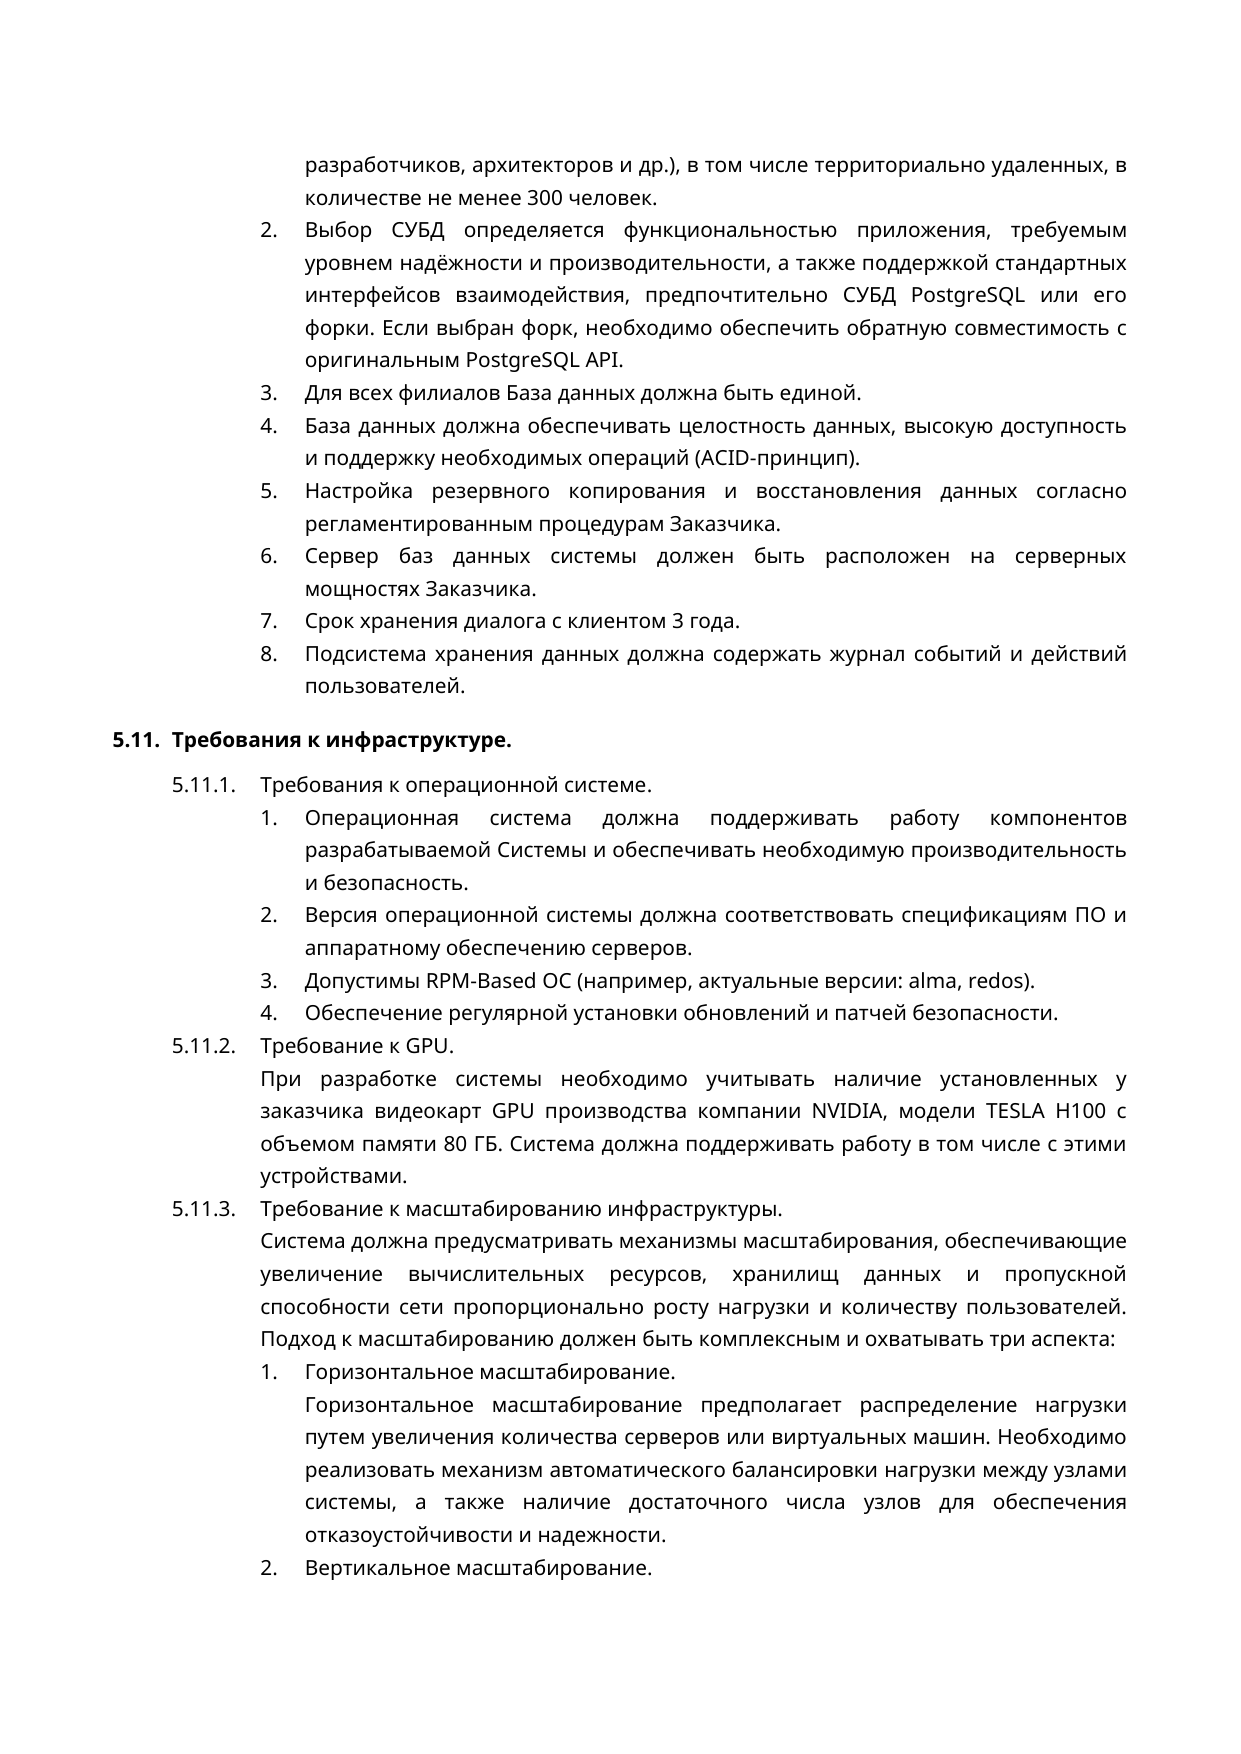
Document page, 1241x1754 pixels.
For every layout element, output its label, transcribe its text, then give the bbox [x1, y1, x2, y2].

list Обеспечение регулярной установки обновлений и патчей безопасности. [260, 998, 1128, 1027]
list Горизонтальное масштабирование предполагает распределение нагрузки путем увеличения количества серверов или виртуальных машин. Необходимо реализовать механизм автоматического балансировки нагрузки между узлами системы, а также наличие достаточного числа узлов для обеспечения отказоустойчивости и надежности. [304, 1390, 1128, 1548]
list База данных должна обеспечивать целостность данных, высокую доступность и поддержку необходимых операций (ACID-принцип). [260, 411, 1128, 472]
list Горизонтальное масштабирование. [260, 1357, 1128, 1386]
list Требование к GPU. [172, 1031, 1128, 1059]
list Требования к операционной системе. [172, 770, 1128, 799]
list Сервер баз данных системы должен быть расположен на серверных мощностях Заказчика. [260, 541, 1128, 602]
list Выбор СУБД определяется функциональностью приложения, требуемым уровнем надёжности и производительности, а также поддержкой стандартных интерфейсов взаимодействия, предпочтительно СУБД PostgreSQL или его форки. Если выбран форк, необходимо обеспечить обратную совместимость с оригинальным PostgreSQL API. [260, 215, 1128, 374]
list Требование к масштабированию инфраструктуры. [172, 1194, 1128, 1222]
list Вертикальное масштабирование. [260, 1553, 1128, 1581]
list Система должна предусматривать механизмы масштабирования, обеспечивающие увеличение вычислительных ресурсов, хранилищ данных и пропускной способности сети пропорционально росту нагрузки и количеству пользователей. Подход к масштабированию должен быть комплексным и охватывать три аспекта: [260, 1227, 1128, 1353]
subtitle Требования к инфраструктуре. [112, 725, 1128, 753]
list Настройка резервного копирования и восстановления данных согласно регламентированным процедурам Заказчика. [260, 476, 1128, 537]
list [260, 150, 1128, 211]
list При разработке системы необходимо учитывать наличие установленных у заказчика видеокарт GPU производства компании NVIDIA, модели TESLA H100 с объемом памяти 80 ГБ. Система должна поддерживать работу в том числе с этими устройствами. [260, 1064, 1128, 1190]
list Допустимы RPM-Based ОС (например, актуальные версии: alma, redos). [260, 966, 1128, 994]
list Подсистема хранения данных должна содержать журнал событий и действий пользователей. [260, 639, 1128, 700]
list Срок хранения диалога с клиентом 3 года. [260, 606, 1128, 635]
list Операционная система должна поддерживать работу компонентов разрабатываемой Системы и обеспечивать необходимую производительность и безопасность. [260, 803, 1128, 896]
list Версия операционной системы должна соответствовать спецификациям ПО и аппаратному обеспечению серверов. [260, 901, 1128, 962]
list Для всех филиалов База данных должна быть единой. [260, 378, 1128, 407]
